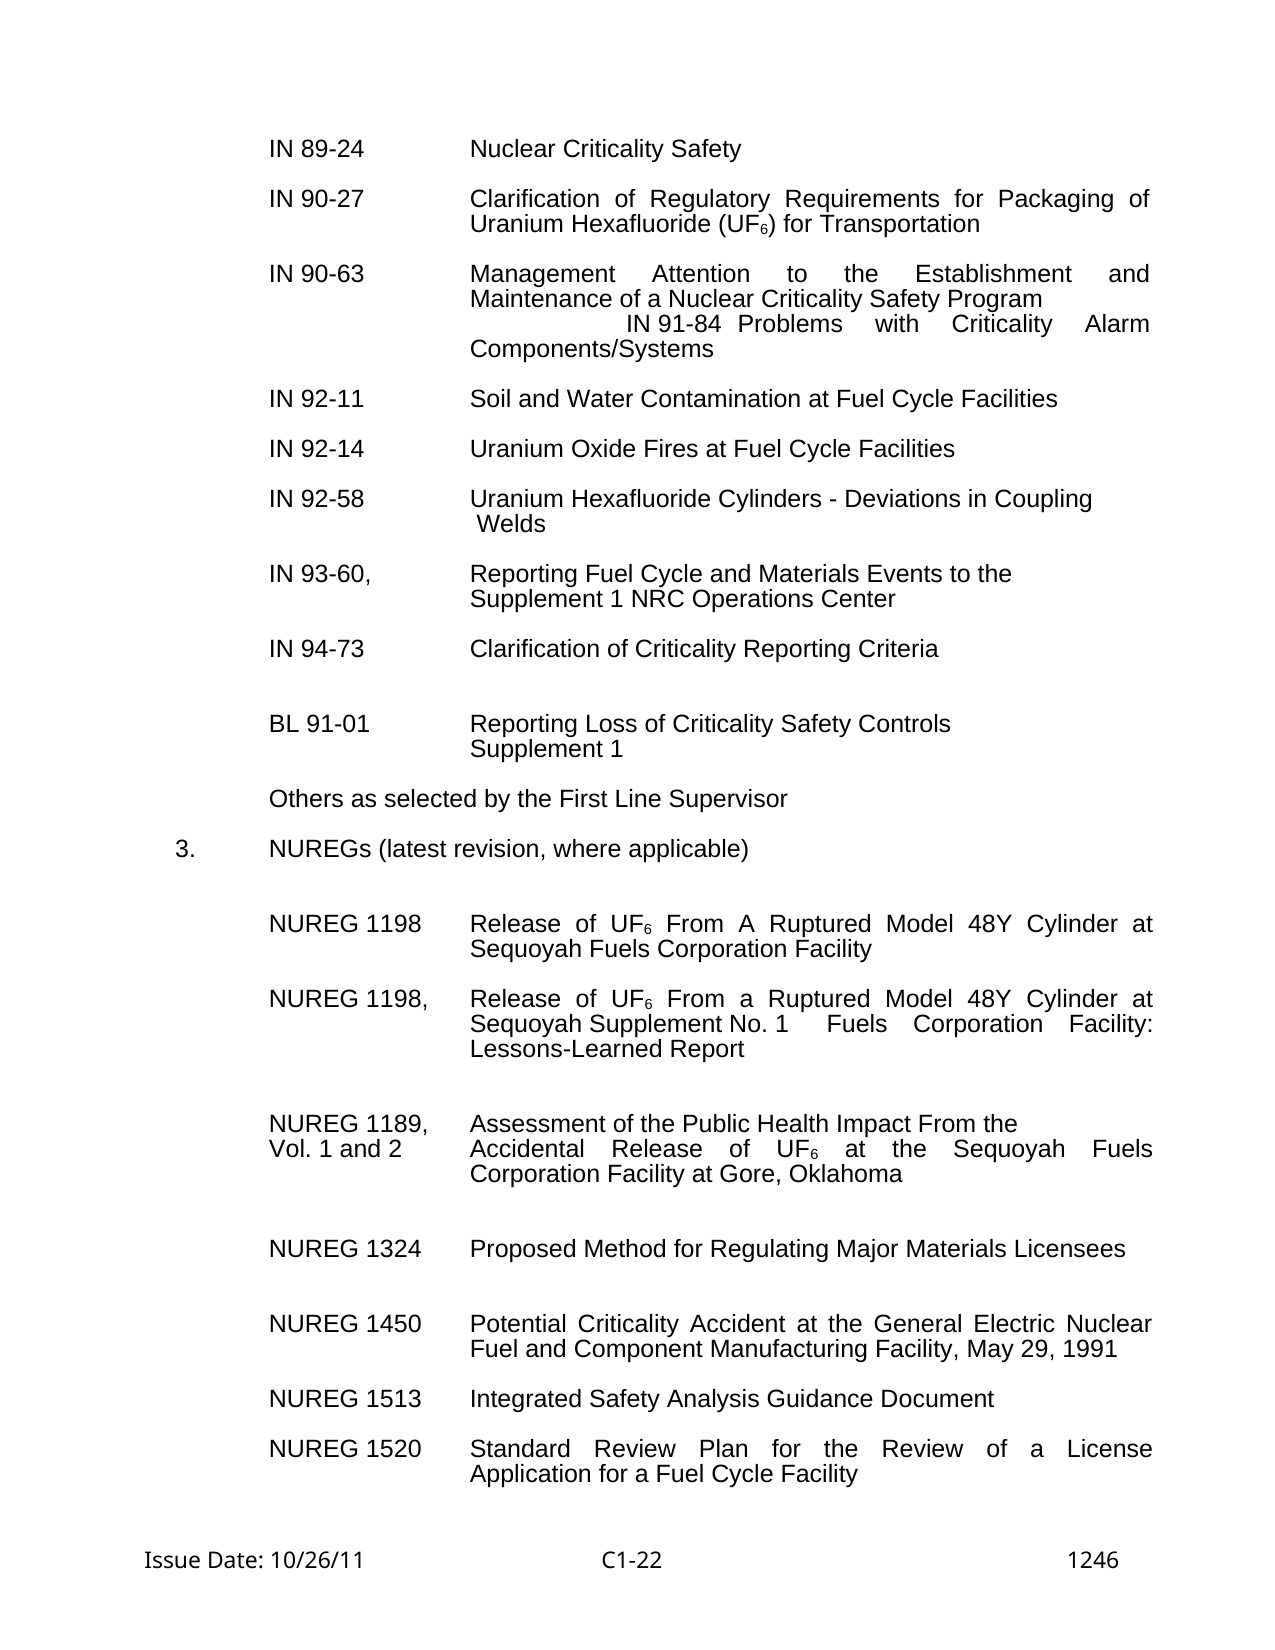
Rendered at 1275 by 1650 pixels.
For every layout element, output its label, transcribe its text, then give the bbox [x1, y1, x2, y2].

text NUREG 1520 Standard Review Plan for the Review of a License Application for a Fuel Cycle Facility [269, 1437, 1154, 1487]
text NUREG 1189, Assessment of the Public Health Impact From the [269, 1112, 1154, 1137]
text IN 94-73 Clarification of Criticality Reporting Criteria [112, 637, 1154, 662]
text NUREG 1324 Proposed Method for Regulating Major Materials Licensees [112, 1237, 1154, 1262]
text NUREG 1513 Integrated Safety Analysis Guidance Document [112, 1387, 1154, 1412]
text IN 92-11 Soil and Water Contamination at Fuel Cycle Facilities [112, 387, 1151, 412]
text IN 92-14 Uranium Oxide Fires at Fuel Cycle Facilities [112, 437, 1151, 462]
text IN 89-24 Nuclear Criticality Safety [112, 137, 1151, 162]
text Vol. 1 and 2 Accidental Release of UF6 at the Sequoyah Fuels Corporation Facility at Gore, Oklahoma [269, 1137, 1154, 1187]
text 3. NUREGs (latest revision, where applicable) [112, 837, 1154, 862]
text IN 90-27 Clarification of Regulatory Requirements for Packaging of Uranium Hexafluoride (UF6) for Transportation [269, 187, 1151, 237]
text IN 90-63 Management Attention to the Establishment and Maintenance of a Nuclear Criticality Safety Program [269, 262, 1151, 312]
text Welds [269, 512, 1151, 537]
text Supplement 1 [112, 737, 1154, 762]
text NUREG 1198 Release of UF6 From A Ruptured Model 48Y Cylinder at Sequoyah Fuels Corporation Facility [269, 912, 1154, 962]
text Others as selected by the First Line Supervisor [112, 787, 1154, 812]
text BL 91-01 Reporting Loss of Criticality Safety Controls [269, 712, 1154, 737]
text IN 91-84 Problems with Criticality Alarm Components/Systems [469, 312, 1151, 362]
text Supplement 1 NRC Operations Center [269, 587, 1154, 612]
text IN 92-58 Uranium Hexafluoride Cylinders - Deviations in Coupling [269, 487, 1151, 512]
text IN 93-60, Reporting Fuel Cycle and Materials Events to the [269, 562, 1154, 587]
text NUREG 1450 Potential Criticality Accident at the General Electric Nuclear Fuel and Component Manufacturing Facility, May 29, 1991 [269, 1312, 1154, 1362]
text NUREG 1198, Release of UF6 From a Ruptured Model 48Y Cylinder at Sequoyah Supplement No. 1 Fuels Corporation Facility: Lessons-Learned Report [269, 987, 1154, 1062]
